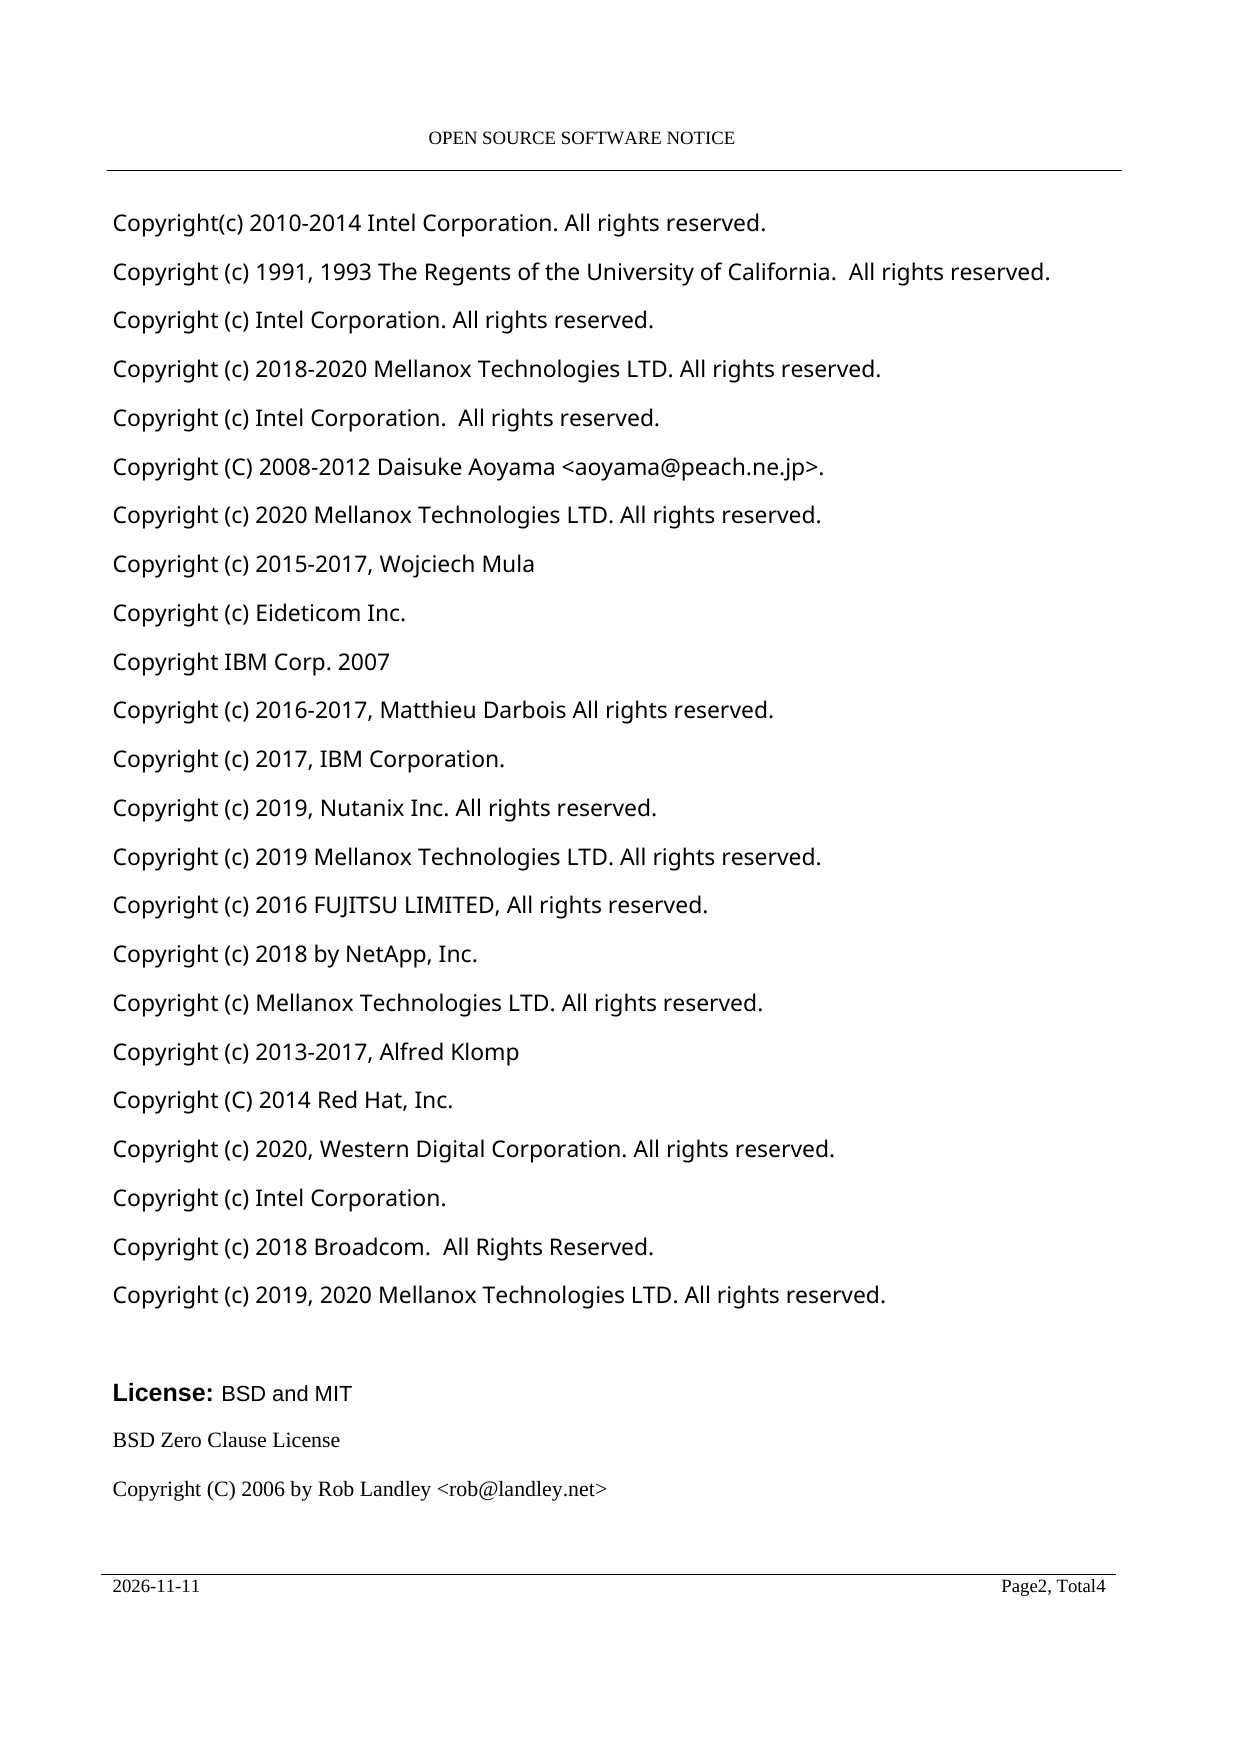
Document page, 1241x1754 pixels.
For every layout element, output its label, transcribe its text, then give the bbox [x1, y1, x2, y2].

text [112, 1423, 1128, 1504]
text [112, 206, 1128, 1360]
text License: BSD and MIT [112, 1376, 1128, 1409]
